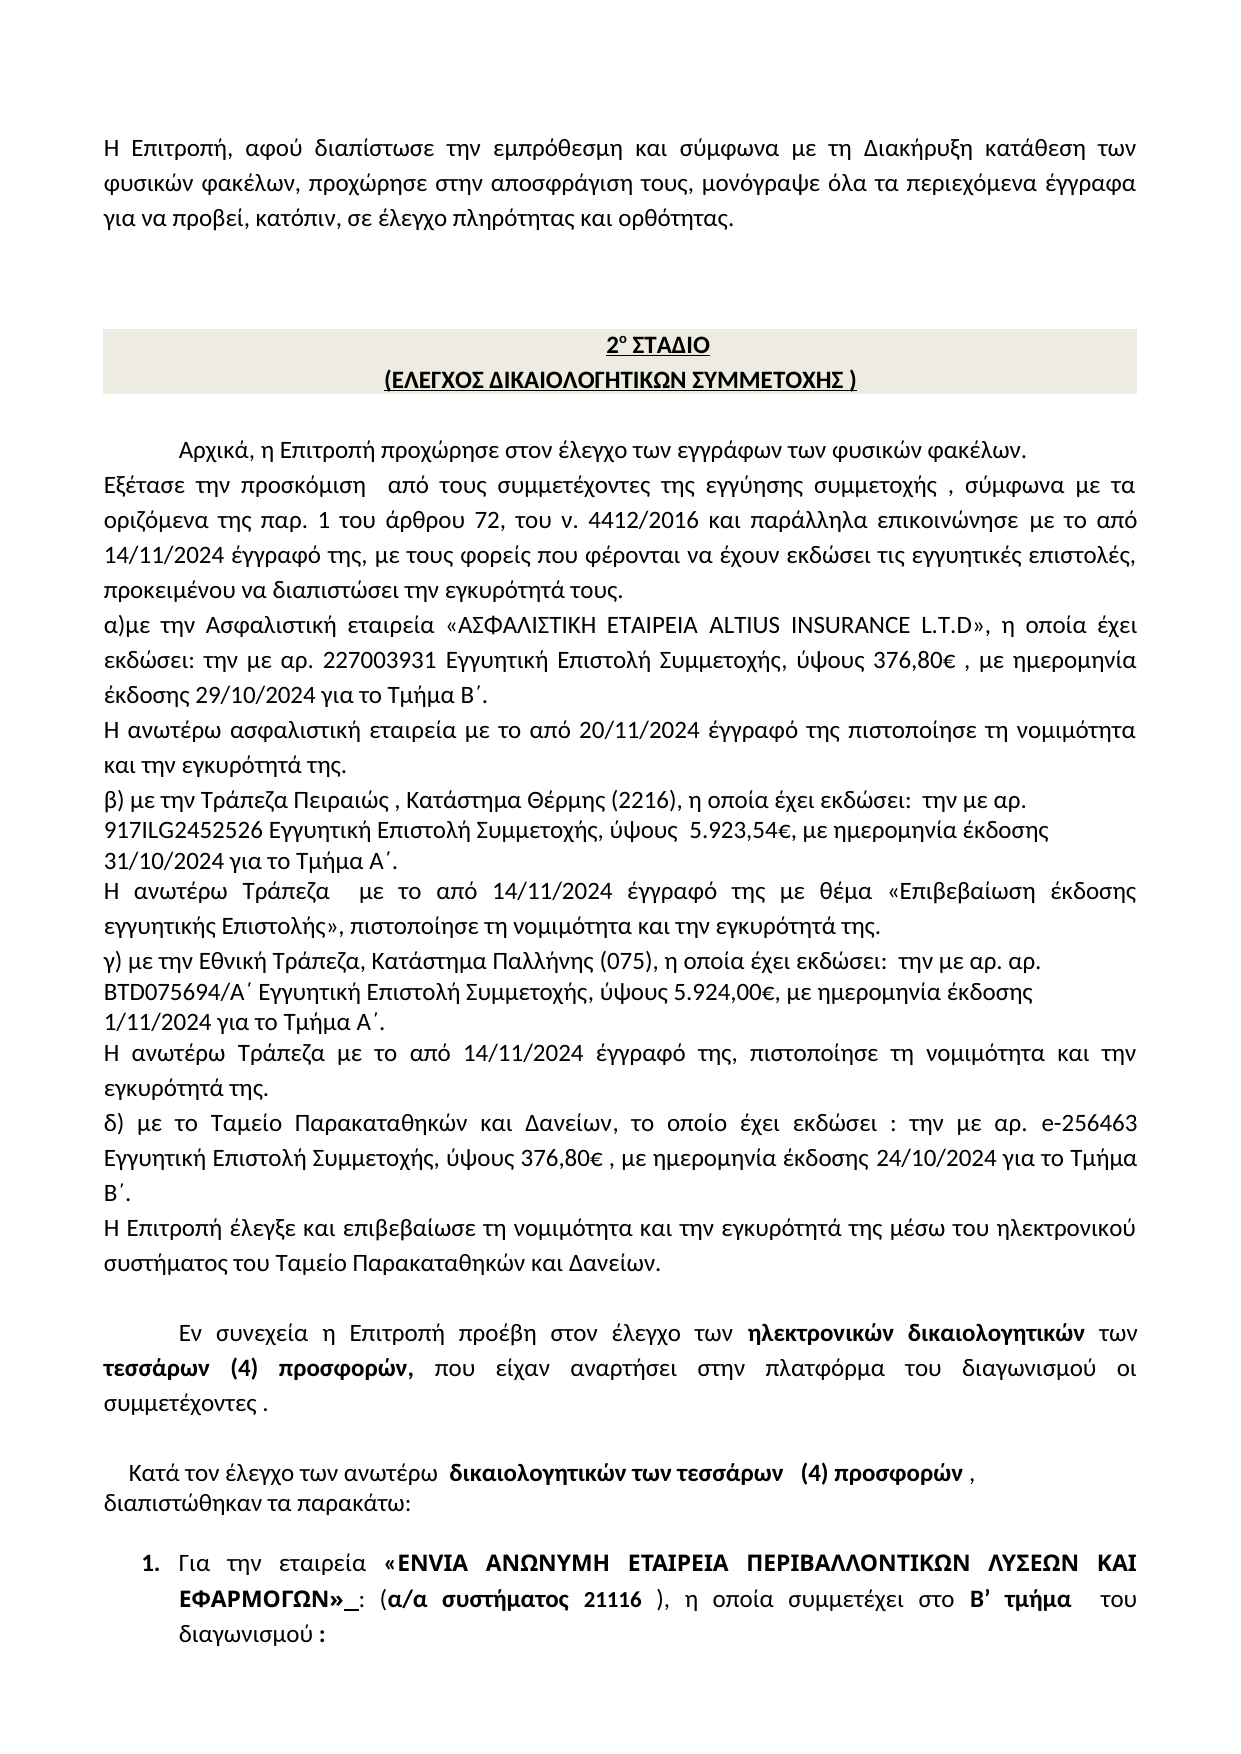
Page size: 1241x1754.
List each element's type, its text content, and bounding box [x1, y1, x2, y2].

text Αρχικά, η Επιτροπή προχώρησε στον έλεγχο των εγγράφων των φυσικών φακέλων. [103, 434, 1137, 464]
text Κατά τον έλεγχο των ανωτέρω δικαιολογητικών των τεσσάρων (4) προσφορών , διαπιστώθηκαν τα παρακάτω: [103, 1457, 1137, 1518]
text Η ανωτέρω Τράπεζα με το από 14/11/2024 έγγραφό της, πιστοποίησε τη νομιμότητα και την εγκυρότητά της. [103, 1037, 1137, 1102]
text 2ο ΣΤΑΔΙΟ [103, 329, 1137, 359]
text α)με την Ασφαλιστική εταιρεία «ΑΣΦΑΛΙΣΤΙΚΗ ΕΤΑΙΡΕΙΑ ALTIUS INSURANCE L.T.D», η οποία έχει εκδώσει: την με αρ. 227003931 Εγγυητική Επιστολή Συμμετοχής, ύψους 376,80€ , με ημερομηνία έκδοσης 29/10/2024 για το Τμήμα Β΄. [103, 609, 1137, 709]
text δ) με το Ταμείο Παρακαταθηκών και Δανείων, το οποίο έχει εκδώσει : την με αρ. e-256463 Εγγυητική Επιστολή Συμμετοχής, ύψους 376,80€ , με ημερομηνία έκδοσης 24/10/2024 για το Τμήμα Β΄. [103, 1107, 1137, 1207]
list Για την εταιρεία «ENVIA ΑΝΩΝΥΜΗ ΕΤΑΙΡΕΙΑ ΠΕΡΙΒΑΛΛΟΝΤΙΚΩΝ ΛΥΣΕΩΝ ΚΑΙ ΕΦΑΡΜΟΓΩΝ» : (α/α συστήματος 21116 ), η οποία συμμετέχει στο Β’ τμήμα του διαγωνισμού : [141, 1547, 1137, 1649]
text Εν συνεχεία η Επιτροπή προέβη στον έλεγχο των ηλεκτρονικών δικαιολογητικών των τεσσάρων (4) προσφορών, που είχαν αναρτήσει στην πλατφόρμα του διαγωνισμού οι συμμετέχοντες . [103, 1317, 1137, 1417]
text Η ανωτέρω ασφαλιστική εταιρεία με το από 20/11/2024 έγγραφό της πιστοποίησε τη νομιμότητα και την εγκυρότητά της. [103, 714, 1137, 779]
text β) με την Τράπεζα Πειραιώς , Κατάστημα Θέρμης (2216), η οποία έχει εκδώσει: την με αρ. 917ILG2452526 Εγγυητική Επιστολή Συμμετοχής, ύψους 5.923,54€, με ημερομηνία έκδοσης 31/10/2024 για το Τμήμα A΄. [103, 784, 1137, 875]
text γ) με την Εθνική Τράπεζα, Κατάστημα Παλλήνης (075), η οποία έχει εκδώσει: την με αρ. αρ. BTD075694/Α΄ Εγγυητική Επιστολή Συμμετοχής, ύψους 5.924,00€, με ημερομηνία έκδοσης 1/11/2024 για το Τμήμα A΄. [103, 945, 1137, 1037]
text Εξέτασε την προσκόμιση από τους συμμετέχοντες της εγγύησης συμμετοχής , σύμφωνα με τα οριζόμενα της παρ. 1 του άρθρου 72, του ν. 4412/2016 και παράλληλα επικοινώνησε με το από 14/11/2024 έγγραφό της, με τους φορείς που φέρονται να έχουν εκδώσει τις εγγυητικές επιστολές, προκειμένου να διαπιστώσει την εγκυρότητά τους. [103, 469, 1137, 604]
text Η Επιτροπή, αφού διαπίστωσε την εμπρόθεσμη και σύμφωνα με τη Διακήρυξη κατάθεση των φυσικών φακέλων, προχώρησε στην αποσφράγιση τους, μονόγραψε όλα τα περιεχόμενα έγγραφα για να προβεί, κατόπιν, σε έλεγχο πληρότητας και ορθότητας. [103, 132, 1137, 233]
text (ΕΛΕΓΧΟΣ ΔΙΚΑΙΟΛΟΓΗΤΙΚΩΝ ΣΥΜΜΕΤΟΧΗΣ ) [103, 364, 1137, 394]
text Η Επιτροπή έλεγξε και επιβεβαίωσε τη νομιμότητα και την εγκυρότητά της μέσω του ηλεκτρονικού συστήματος του Ταμείο Παρακαταθηκών και Δανείων. [103, 1212, 1137, 1277]
text Η ανωτέρω Τράπεζα με το από 14/11/2024 έγγραφό της με θέμα «Επιβεβαίωση έκδοσης εγγυητικής Επιστολής», πιστοποίησε τη νομιμότητα και την εγκυρότητά της. [103, 875, 1137, 941]
